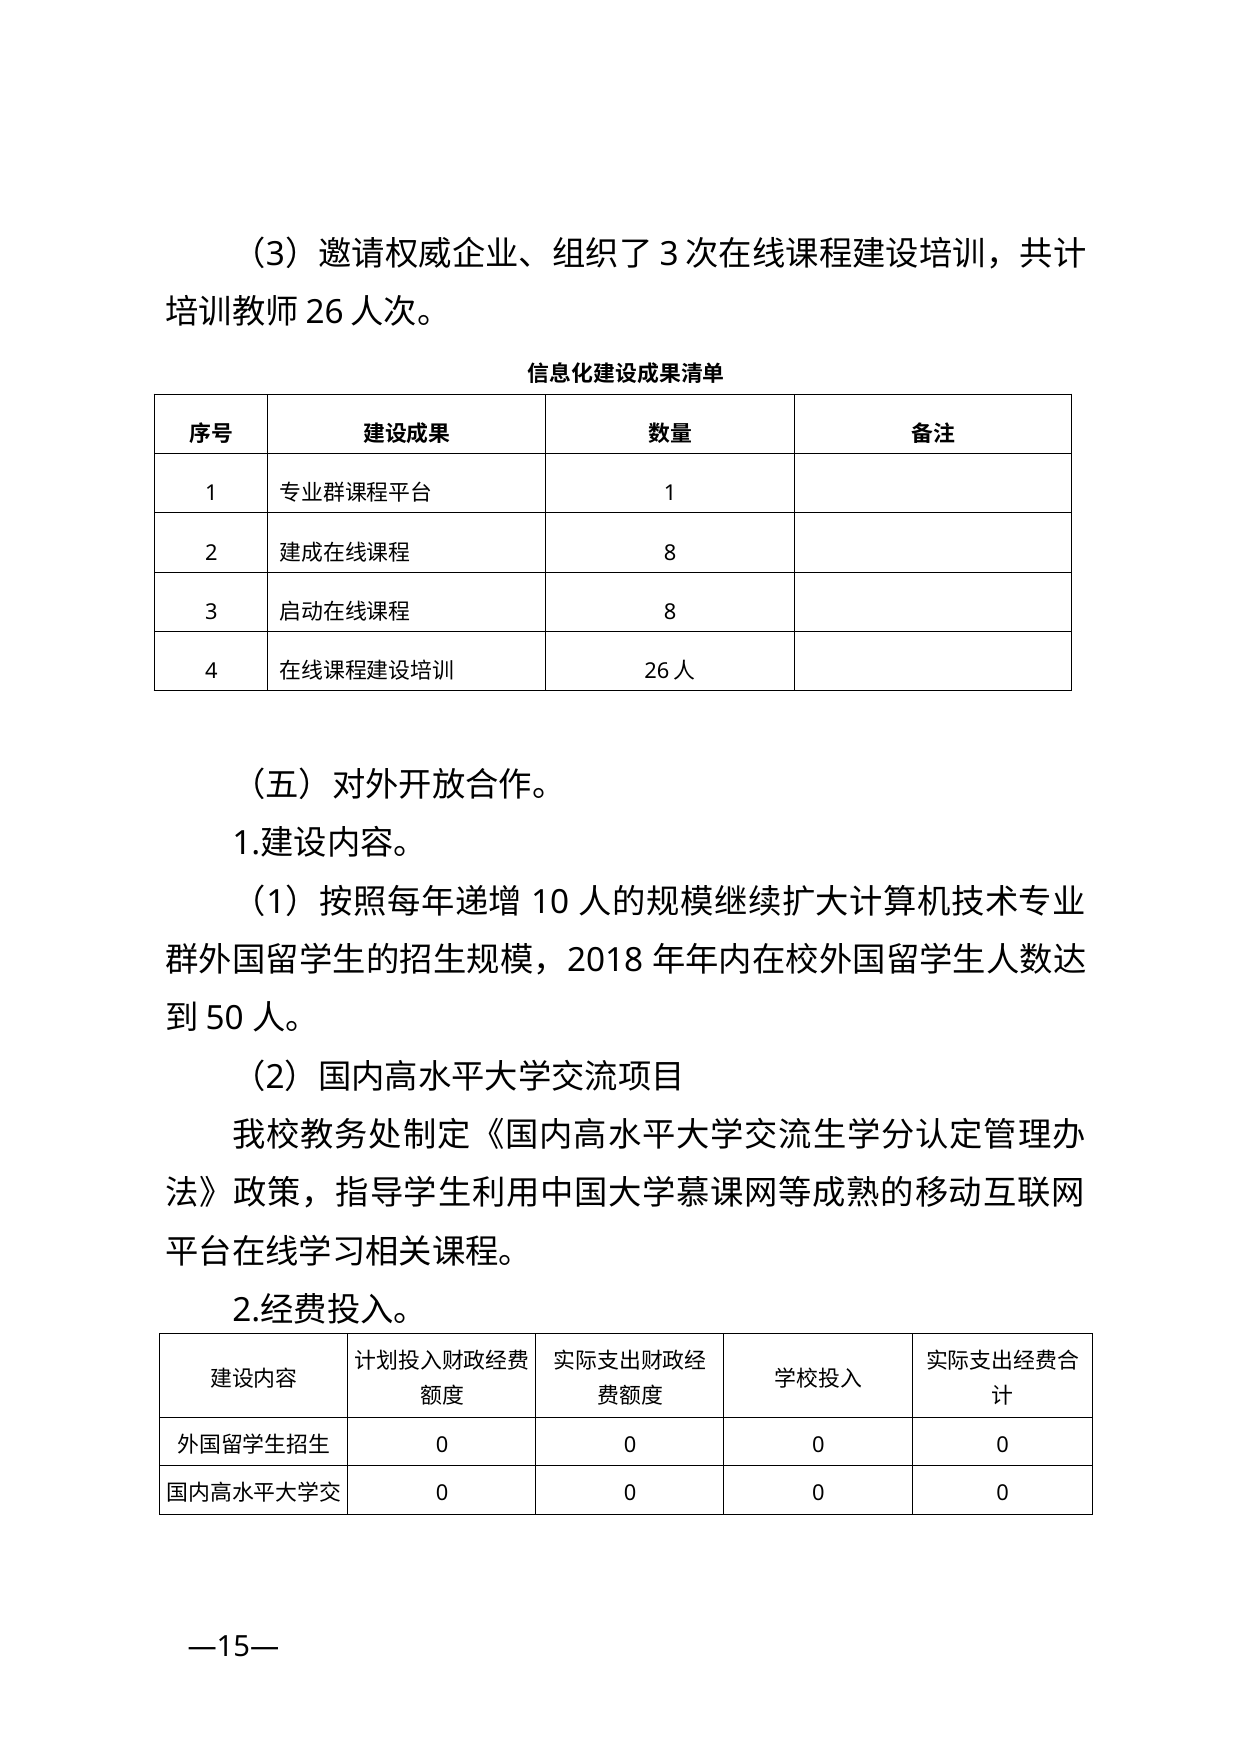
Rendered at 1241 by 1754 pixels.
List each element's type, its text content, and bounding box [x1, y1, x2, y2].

text （1）按照每年递增 10 人的规模继续扩大计算机技术专业群外国留学生的招生规模，2018 年年内在校外国留学生人数达到50 人。 [165, 866, 1087, 1041]
table_cell 4 [155, 632, 267, 690]
table_cell [795, 513, 1071, 572]
text 1.建设内容。 [165, 808, 1087, 866]
table_header 实际支出财政经费额度 [536, 1334, 723, 1417]
text （五）对外开放合作。 [165, 750, 1087, 808]
table_header 学校投入 [724, 1334, 912, 1417]
table_cell [795, 632, 1071, 690]
table_header 建设内容 [160, 1334, 347, 1417]
table_cell 0 [724, 1466, 912, 1513]
table_cell 0 [913, 1418, 1092, 1465]
text （2）国内高水平大学交流项目 [165, 1041, 1087, 1100]
text 我校教务处制定《国内高水平大学交流生学分认定管理办法》政策，指导学生利用中国大学慕课网等成熟的移动互联网平台在线学习相关课程。 [165, 1100, 1087, 1275]
text 2.经费投入。 [165, 1275, 1087, 1333]
table_header 序号 [155, 395, 267, 453]
table_cell 8 [546, 513, 794, 572]
table_cell [795, 573, 1071, 631]
table_cell 外国留学生招生 [160, 1418, 347, 1465]
table_cell 专业群课程平台 [268, 454, 545, 512]
table_cell 8 [546, 573, 794, 631]
table_header 数量 [546, 395, 794, 453]
table_cell 1 [155, 454, 267, 512]
table_cell 在线课程建设培训 [268, 632, 545, 690]
table_header 计划投入财政经费额度 [348, 1334, 535, 1417]
table_cell 3 [155, 573, 267, 631]
table_cell 26人 [546, 632, 794, 690]
table_cell 0 [536, 1466, 723, 1513]
table_header 建设成果 [268, 395, 545, 453]
table_cell 国内高水平大学交流项目 [160, 1466, 347, 1513]
table_cell 建成在线课程 [268, 513, 545, 572]
table_cell 0 [348, 1418, 535, 1465]
table_cell 启动在线课程 [268, 573, 545, 631]
table_cell 0 [536, 1418, 723, 1465]
text （3）邀请权威企业、组织了3次在线课程建设培训，共计培训教师26人次。 [165, 218, 1087, 335]
text 信息化建设成果清单 [165, 335, 1087, 393]
table_cell 0 [724, 1418, 912, 1465]
table_cell 0 [913, 1466, 1092, 1513]
table_cell 1 [546, 454, 794, 512]
table_cell [795, 454, 1071, 512]
table_header 备注 [795, 395, 1071, 453]
table_header 实际支出经费合计 [913, 1334, 1092, 1417]
table_cell 0 [348, 1466, 535, 1513]
table_cell 2 [155, 513, 267, 572]
